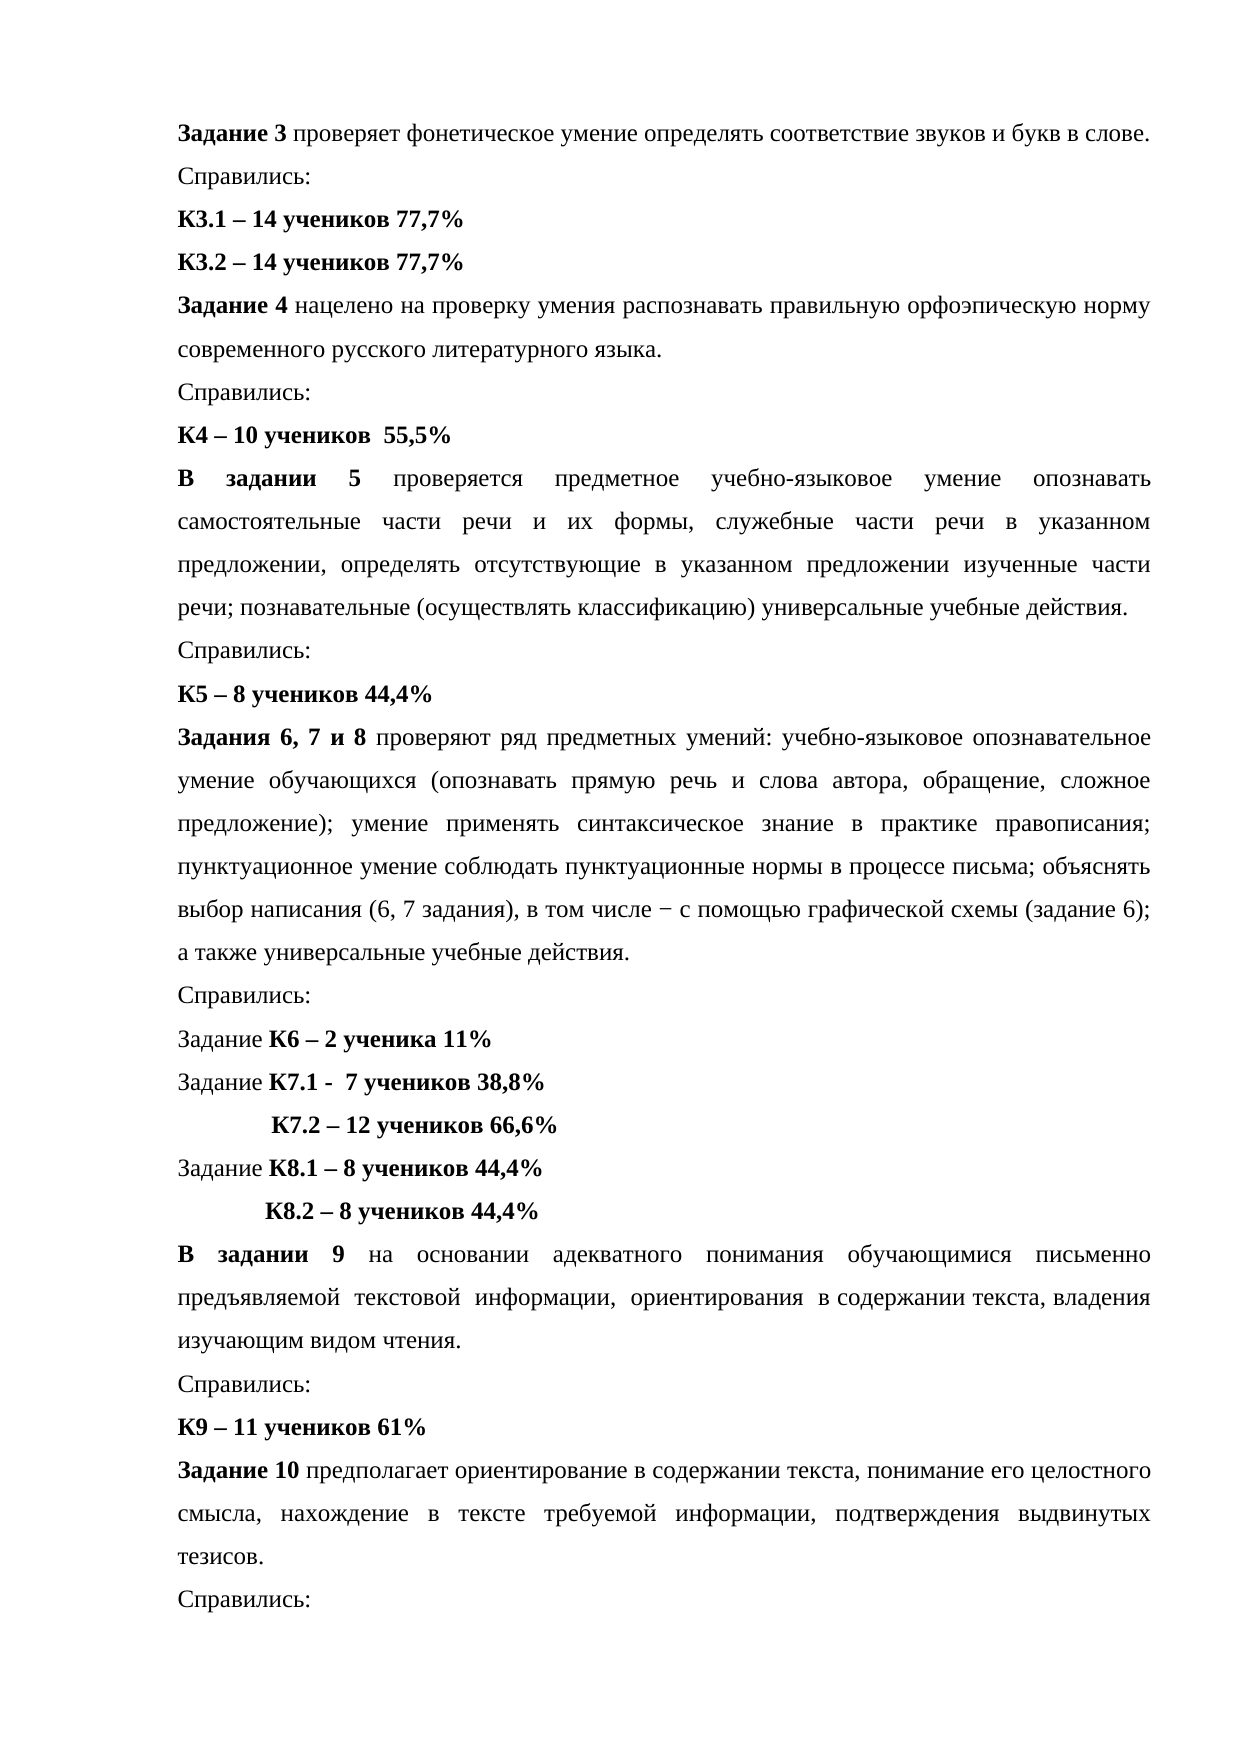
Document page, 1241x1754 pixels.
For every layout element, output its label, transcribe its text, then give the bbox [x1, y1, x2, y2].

text Задание 4 нацелено на проверку умения распознавать правильную орфоэпическую норму современного русского литературного языка. [177, 291, 1152, 362]
text Задание К8.1 – 8 учеников 44,4% [177, 1153, 1152, 1182]
text В задании 5 проверяется предметное учебно-языковое умение опознавать самостоятельные части речи и их формы, служебные части речи в указанном предложении, определять отсутствующие в указанном предложении изученные части речи; познавательные (осуществлять классификацию) универсальные учебные действия. [177, 463, 1152, 621]
text К9 – 11 учеников 61% [177, 1412, 1152, 1441]
text Справились: [177, 636, 1152, 664]
text Справились: [177, 377, 1152, 406]
text Задание 10 предполагает ориентирование в содержании текста, понимание его целостного смысла, нахождение в тексте требуемой информации, подтверждения выдвинутых тезисов. [177, 1455, 1152, 1570]
text Задание 3 проверяет фонетическое умение определять соответствие звуков и букв в слове. [177, 118, 1152, 147]
text Задание К6 – 2 ученика 11% [177, 1024, 1152, 1052]
text Справились: [177, 1369, 1152, 1397]
text Справились: [177, 161, 1152, 190]
text Справились: [177, 981, 1152, 1009]
text К5 – 8 учеников 44,4% [177, 679, 1152, 707]
text К3.1 – 14 учеников 77,7% [177, 204, 1152, 233]
text К8.2 – 8 учеников 44,4% [177, 1196, 1152, 1225]
text В задании 9 на основании адекватного понимания обучающимися письменно предъявляемой текстовой информации, ориентирования в содержании текста, владения изучающим видом чтения. [177, 1239, 1152, 1354]
text Справились: [177, 1584, 1152, 1613]
text Задания 6, 7 и 8 проверяют ряд предметных умений: учебно-языковое опознавательное умение обучающихся (опознавать прямую речь и слова автора, обращение, сложное предложение); умение применять синтаксическое знание в практике правописания; пунктуационное умение соблюдать пунктуационные нормы в процессе письма; объяснять выбор написания (6, 7 задания), в том числе − с помощью графической схемы (задание 6); а также универсальные учебные действия. [177, 722, 1152, 966]
text Задание К7.1 - 7 учеников 38,8% [177, 1067, 1152, 1096]
text К3.2 – 14 учеников 77,7% [177, 247, 1152, 276]
text К7.2 – 12 учеников 66,6% [177, 1110, 1152, 1139]
text К4 – 10 учеников 55,5% [177, 420, 1152, 449]
